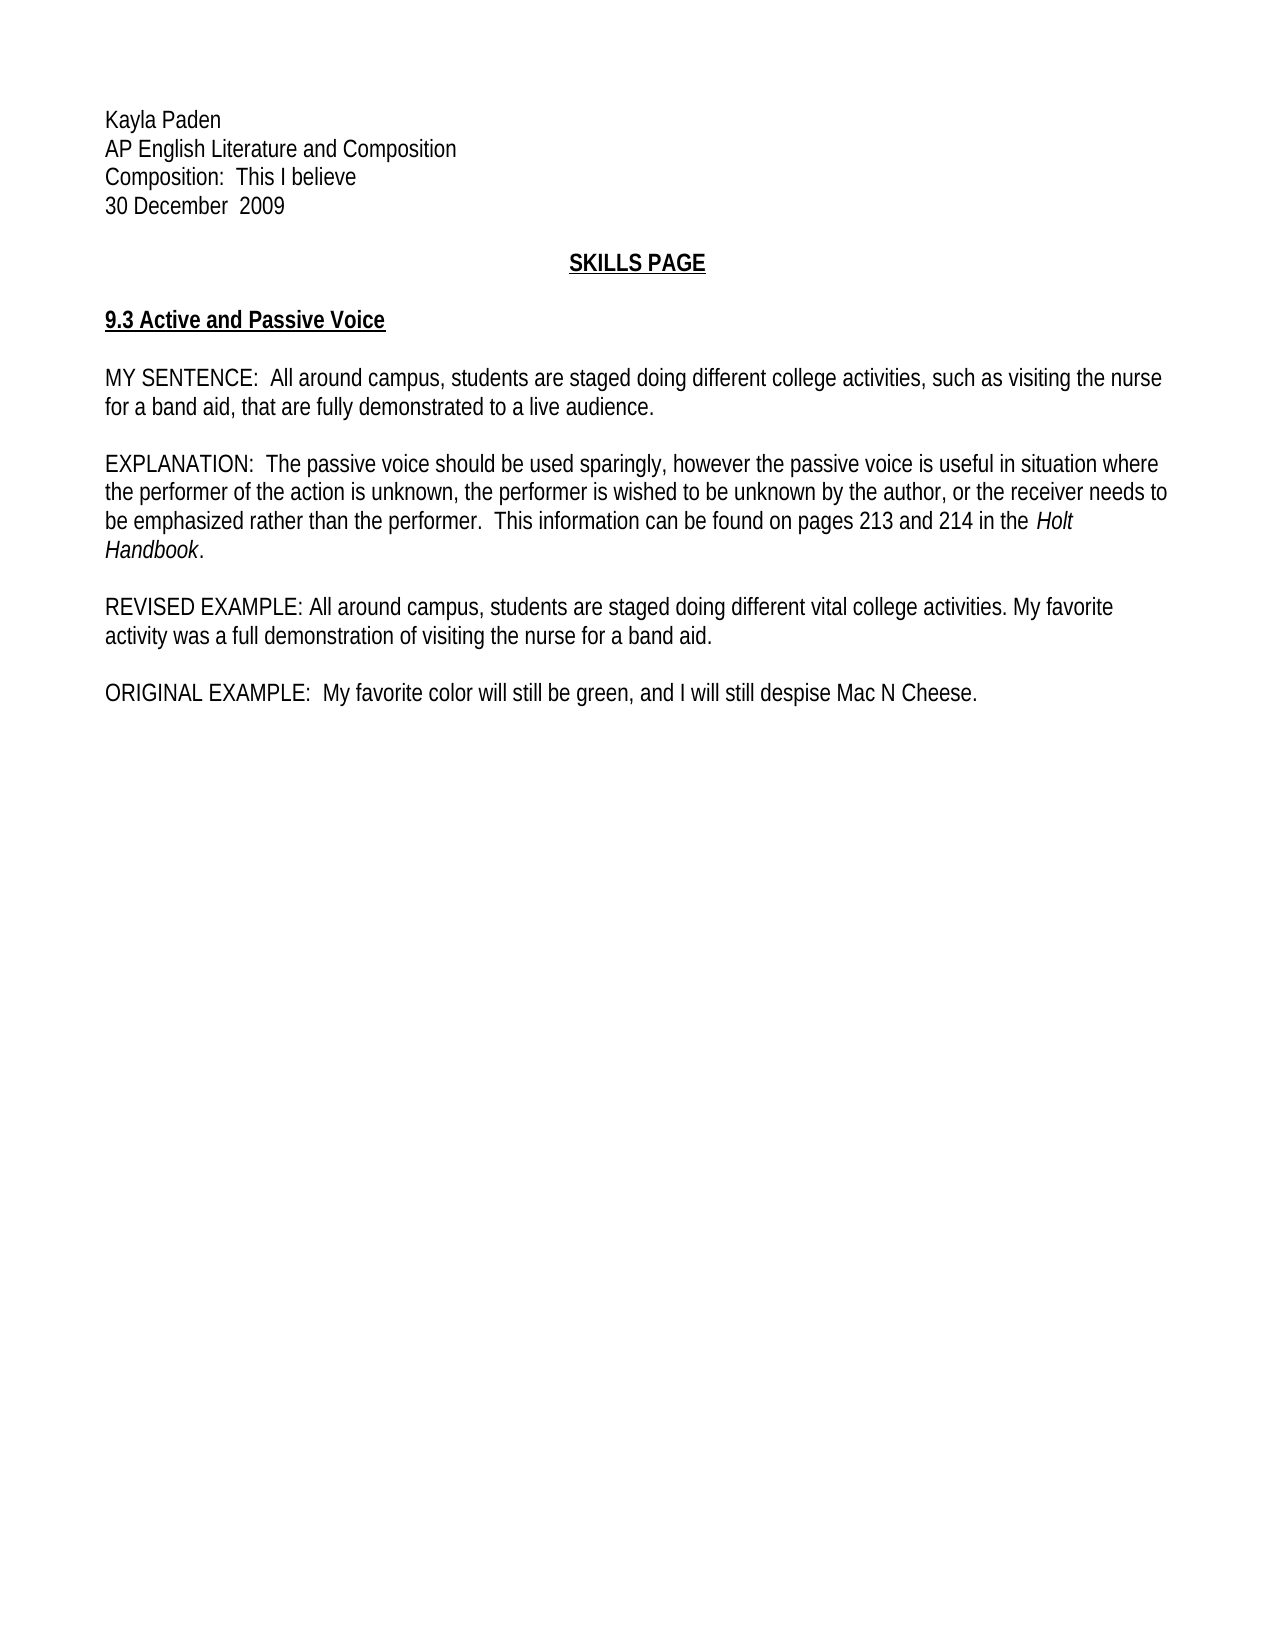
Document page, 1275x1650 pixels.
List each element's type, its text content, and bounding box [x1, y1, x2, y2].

text AP English Literature and Composition [105, 134, 1170, 162]
text Composition: This I believe [105, 162, 1170, 191]
text 9.3 Active and Passive Voice [105, 306, 1170, 334]
subtitle SKILLS PAGE [105, 248, 1170, 277]
text Kayla Paden [105, 105, 1170, 134]
text ORIGINAL EXAMPLE: My favorite color will still be green, and I will still despise Mac N Cheese. [105, 678, 1170, 707]
text EXPLANATION: The passive voice should be used sparingly, however the passive voice is useful in situation where the performer of the action is unknown, the performer is wished to be unknown by the author, or the receiver needs to be emphasized rather than the performer. This information can be found on pages 213 and 214 in the Holt Handbook. [105, 449, 1170, 563]
text REVISED EXAMPLE: All around campus, students are staged doing different vital college activities. My favorite activity was a full demonstration of visiting the nurse for a band aid. [105, 592, 1170, 649]
text 30 December 2009 [105, 191, 1170, 219]
text MY SENTENCE: All around campus, students are staged doing different college activities, such as visiting the nurse for a band aid, that are fully demonstrated to a live audience. [105, 363, 1170, 420]
